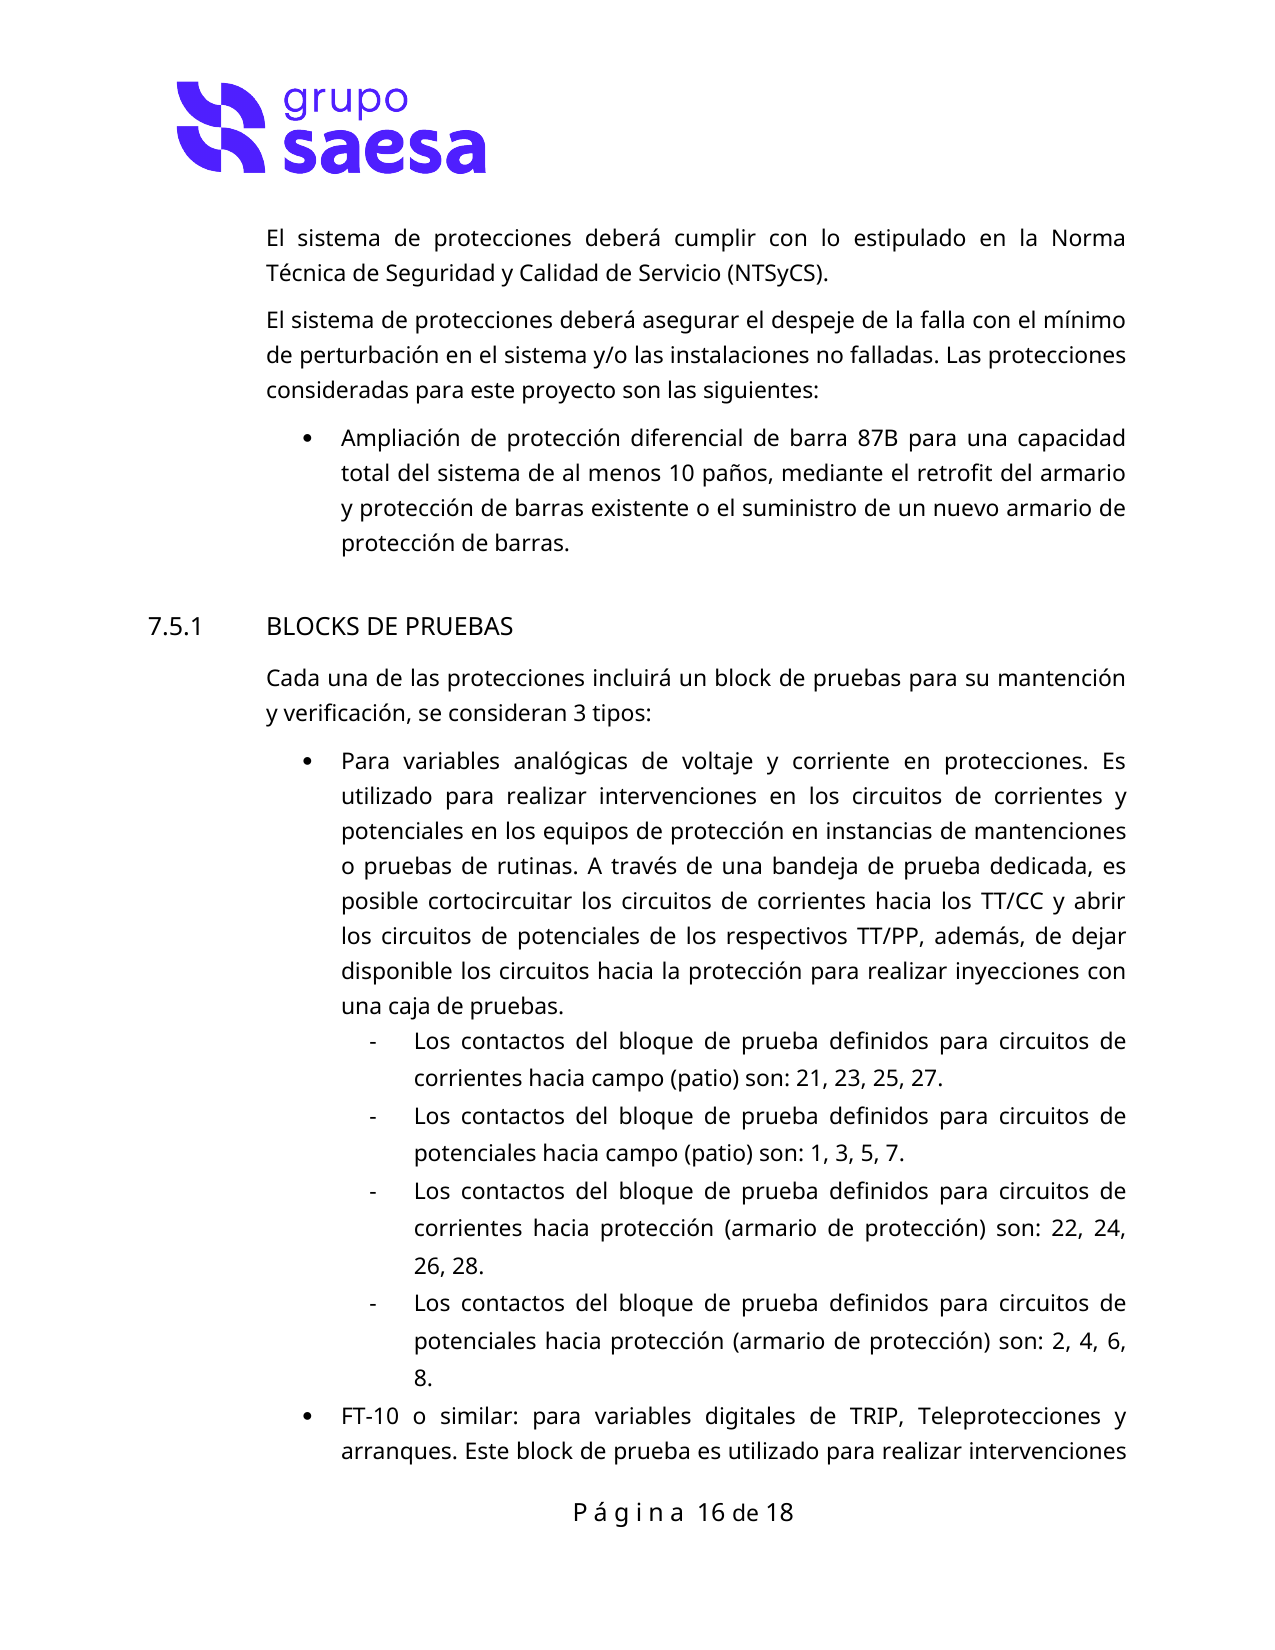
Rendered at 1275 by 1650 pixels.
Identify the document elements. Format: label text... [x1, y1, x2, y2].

list Ampliación de protección diferencial de barra 87B para una capacidad total del sistema de al menos 10 paños, mediante el retrofit del armario y protección de barras existente o el suministro de un nuevo armario de protección de barras. [303, 421, 1127, 558]
text El sistema de protecciones deberá asegurar el despeje de la falla con el mínimo de perturbación en el sistema y/o las instalaciones no falladas. Las protecciones consideradas para este proyecto son las siguientes: [266, 304, 1127, 405]
text El sistema de protecciones deberá cumplir con lo estipulado en la Norma Técnica de Seguridad y Calidad de Servicio (NTSyCS). [266, 221, 1127, 288]
subtitle BLOCKS DE PRUEBAS [148, 609, 1127, 643]
list Los contactos del bloque de prueba definidos para circuitos de potenciales hacia protección (armario de protección) son: 2, 4, 6, 8. [369, 1287, 1127, 1393]
list Los contactos del bloque de prueba definidos para circuitos de potenciales hacia campo (patio) son: 1, 3, 5, 7. [369, 1100, 1127, 1168]
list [303, 1400, 1127, 1466]
list Los contactos del bloque de prueba definidos para circuitos de corrientes hacia campo (patio) son: 21, 23, 25, 27. [369, 1025, 1127, 1093]
text Cada una de las protecciones incluirá un block de pruebas para su mantención y verificación, se consideran 3 tipos: [266, 662, 1127, 728]
list Para variables analógicas de voltaje y corriente en protecciones. Es utilizado para realizar intervenciones en los circuitos de corrientes y potenciales en los equipos de protección en instancias de mantenciones o pruebas de rutinas. A través de una bandeja de prueba dedicada, es posible cortocircuitar los circuitos de corrientes hacia los TT/CC y abrir los circuitos de potenciales de los respectivos TT/PP, además, de dejar disponible los circuitos hacia la protección para realizar inyecciones con una caja de pruebas. [303, 745, 1127, 1021]
list Los contactos del bloque de prueba definidos para circuitos de corrientes hacia protección (armario de protección) son: 22, 24, 26, 28. [369, 1175, 1127, 1281]
